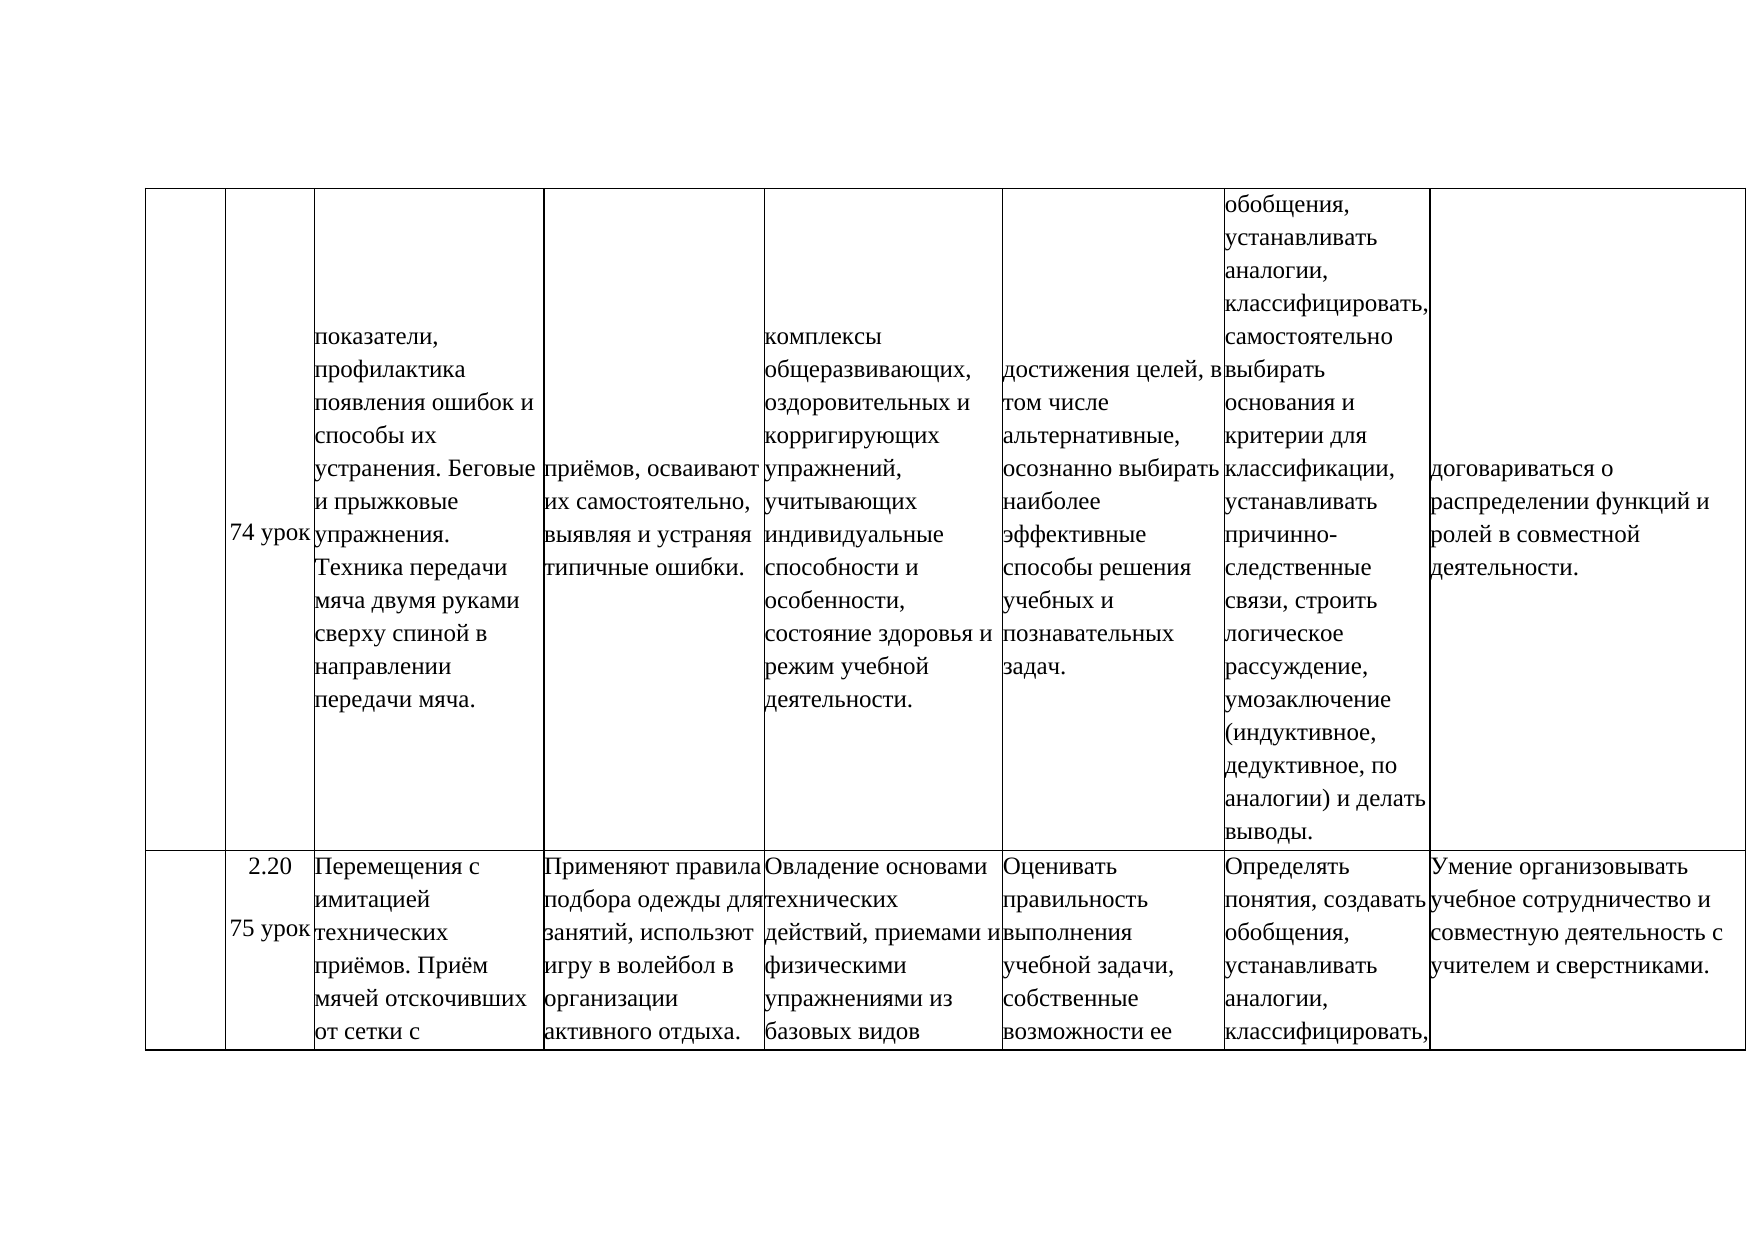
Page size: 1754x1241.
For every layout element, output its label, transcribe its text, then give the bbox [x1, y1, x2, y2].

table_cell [1431, 851, 1745, 1049]
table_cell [1003, 851, 1224, 1049]
table_cell 2.19 74 урок [226, 189, 314, 849]
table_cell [1003, 189, 1224, 849]
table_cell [1225, 851, 1429, 1049]
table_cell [765, 189, 1002, 849]
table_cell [315, 851, 543, 1049]
table_cell [146, 851, 225, 1049]
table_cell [315, 189, 543, 849]
table_cell 2.20 75 урок [226, 851, 314, 1049]
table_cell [545, 189, 764, 849]
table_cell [765, 851, 1002, 1049]
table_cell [1225, 189, 1429, 849]
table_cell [1431, 189, 1745, 849]
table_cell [545, 851, 764, 1049]
table_cell [146, 189, 225, 849]
